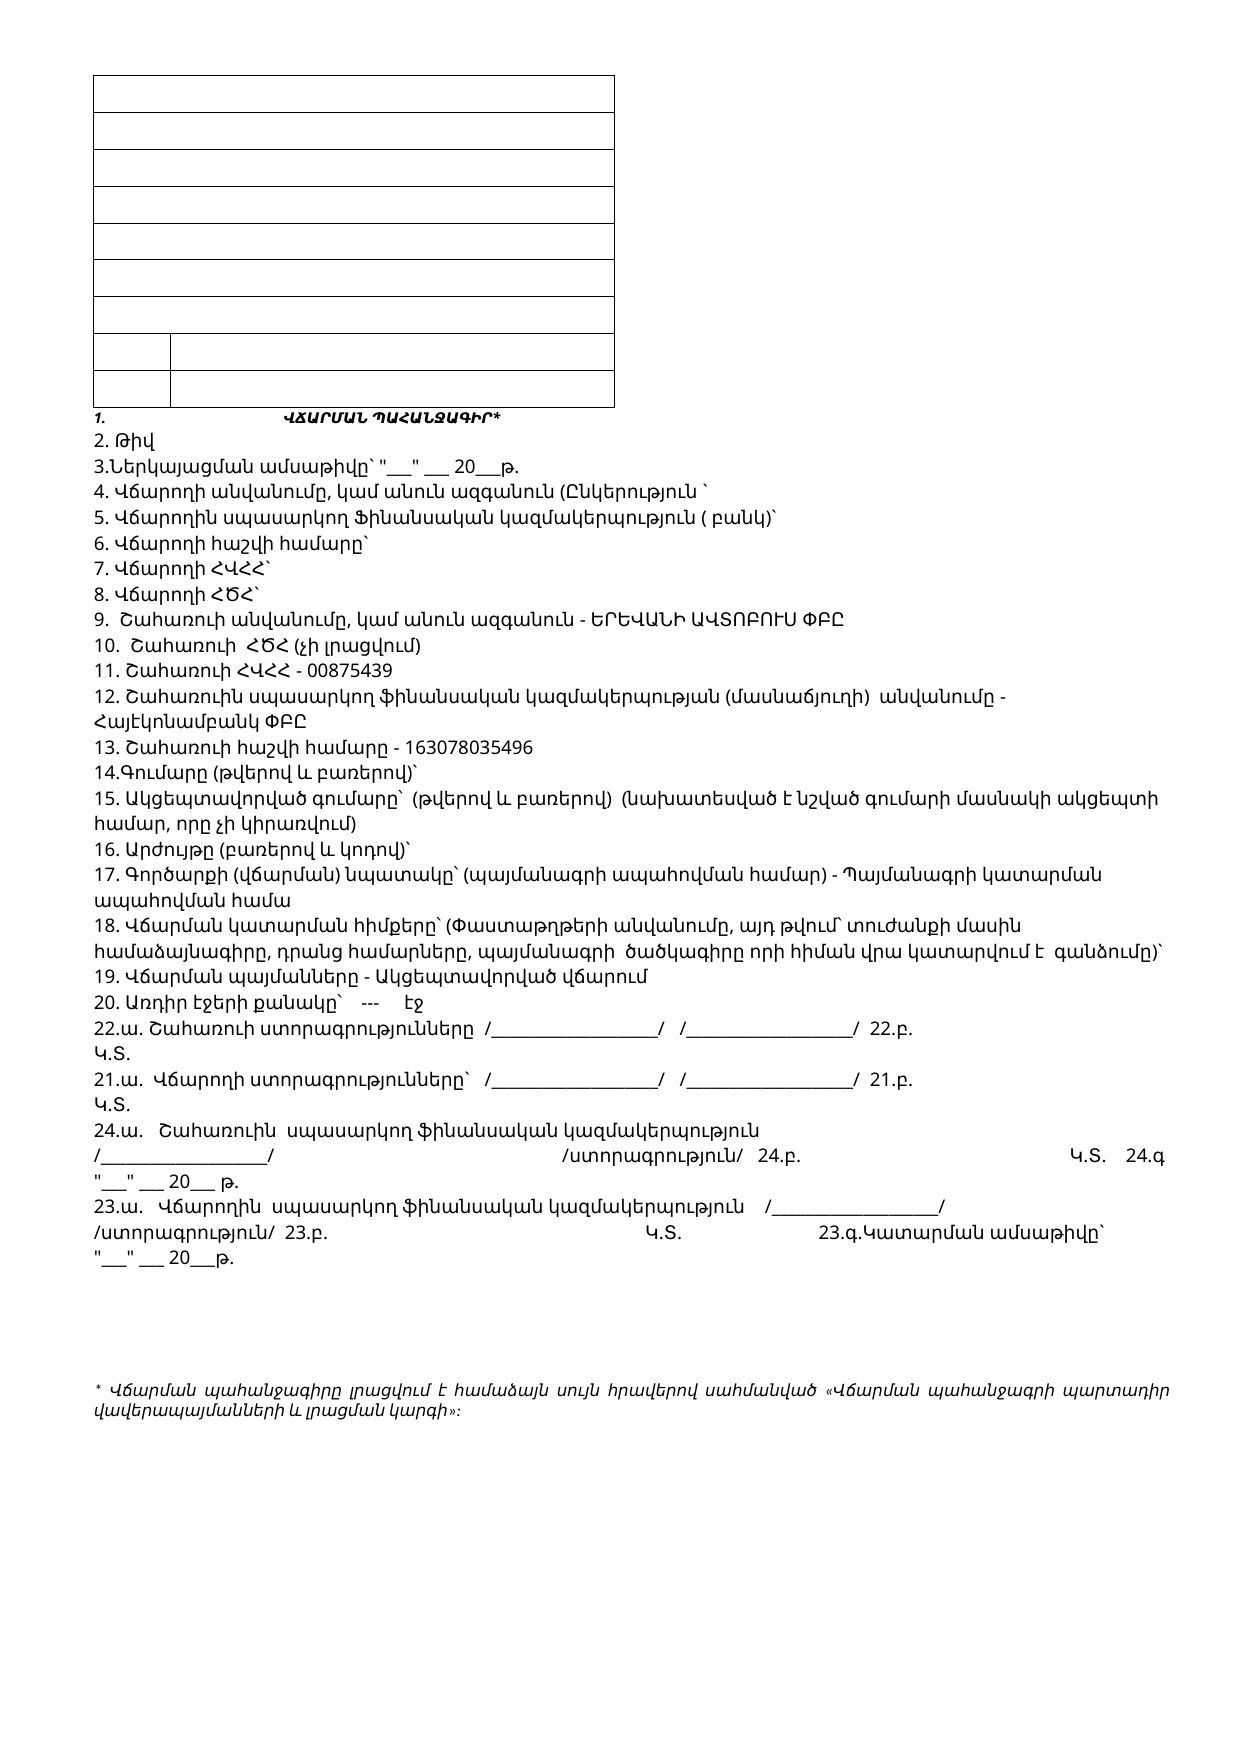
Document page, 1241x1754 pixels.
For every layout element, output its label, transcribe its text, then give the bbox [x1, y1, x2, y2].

text * Վճարման պահանջագիրը լրացվում է համաձայն սույն հրավերով սահմանված «Վճարման պահանջագրի պարտադիր վավերապայմանների և լրացման կարգի»: [94, 1380, 1171, 1421]
